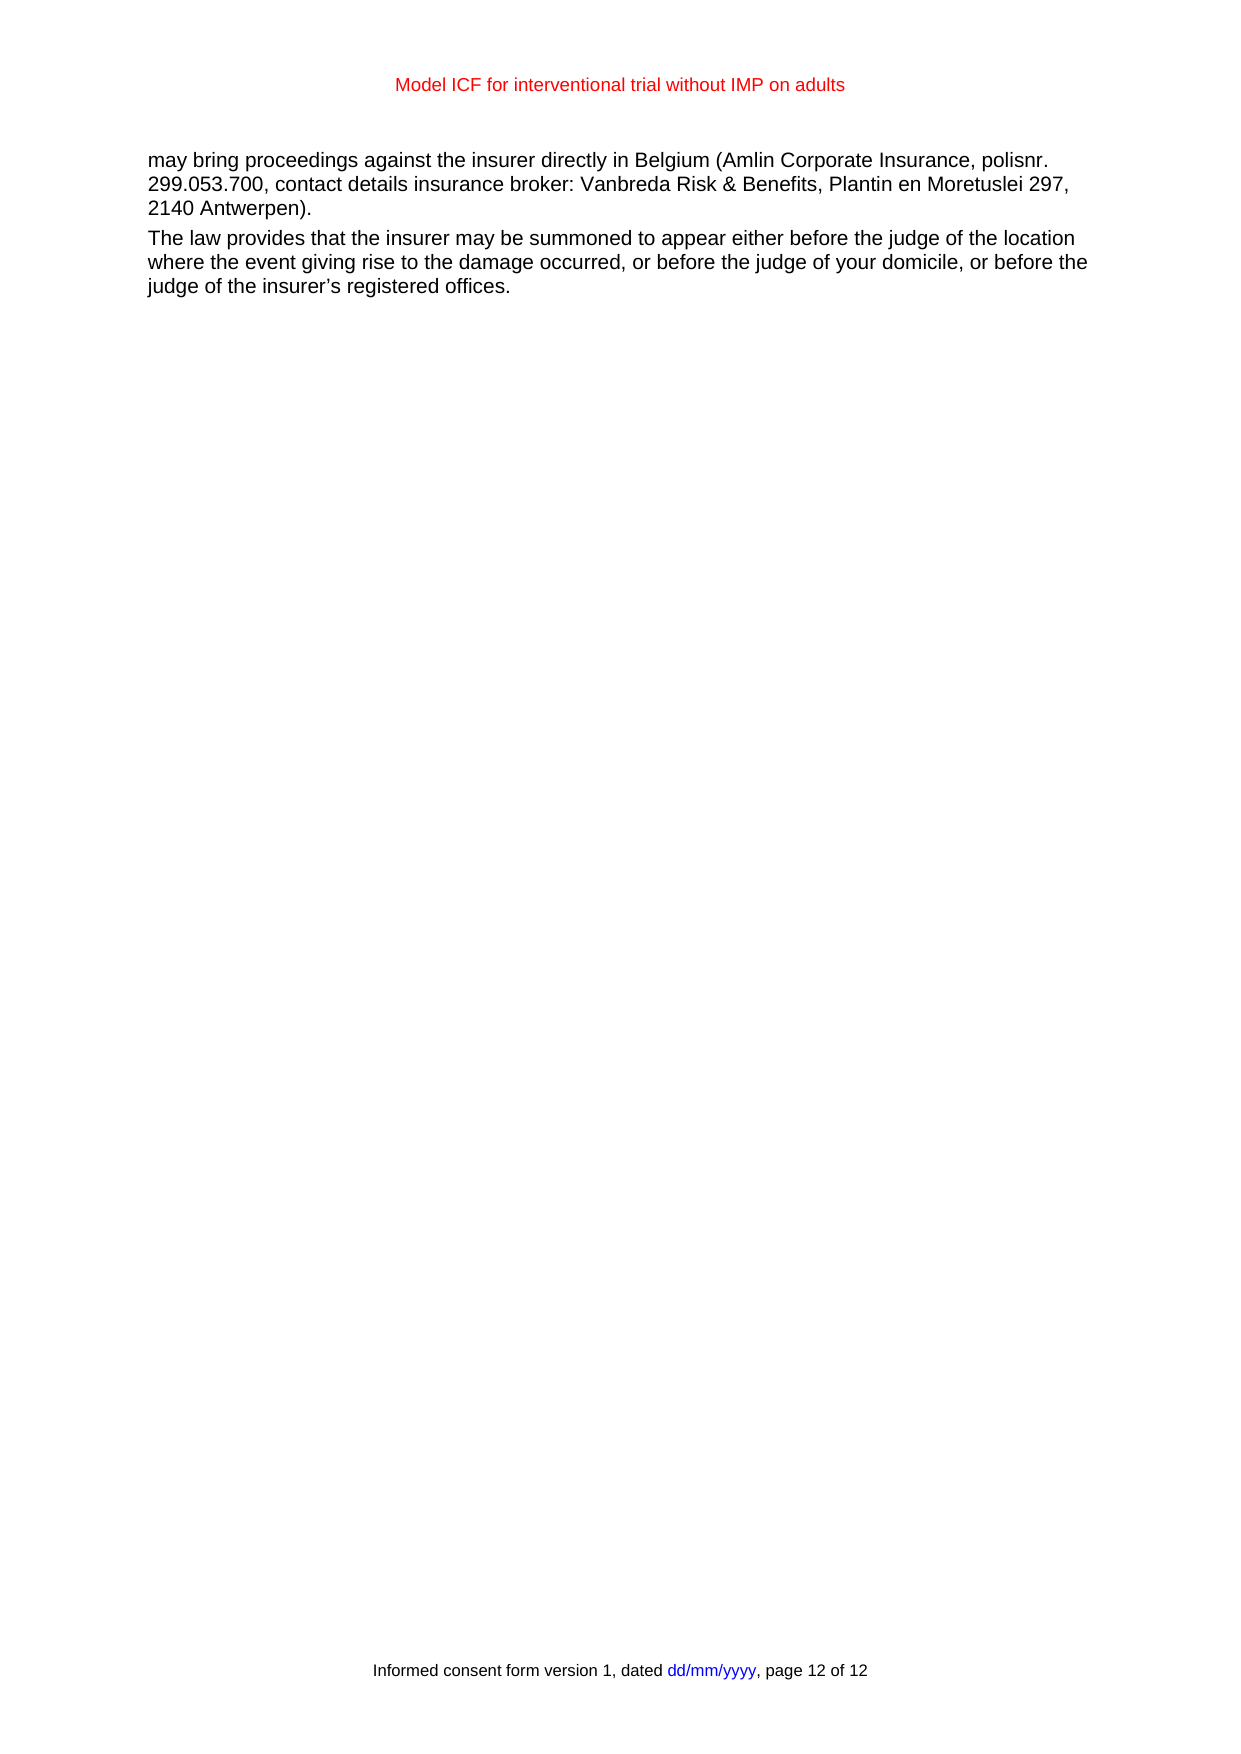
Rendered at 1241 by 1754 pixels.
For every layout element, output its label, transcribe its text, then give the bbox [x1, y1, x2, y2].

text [148, 148, 1093, 219]
text The law provides that the insurer may be summoned to appear either before the judge of the location where the event giving rise to the damage occurred, or before the judge of your domicile, or before the judge of the insurer’s registered offices. [148, 226, 1093, 298]
